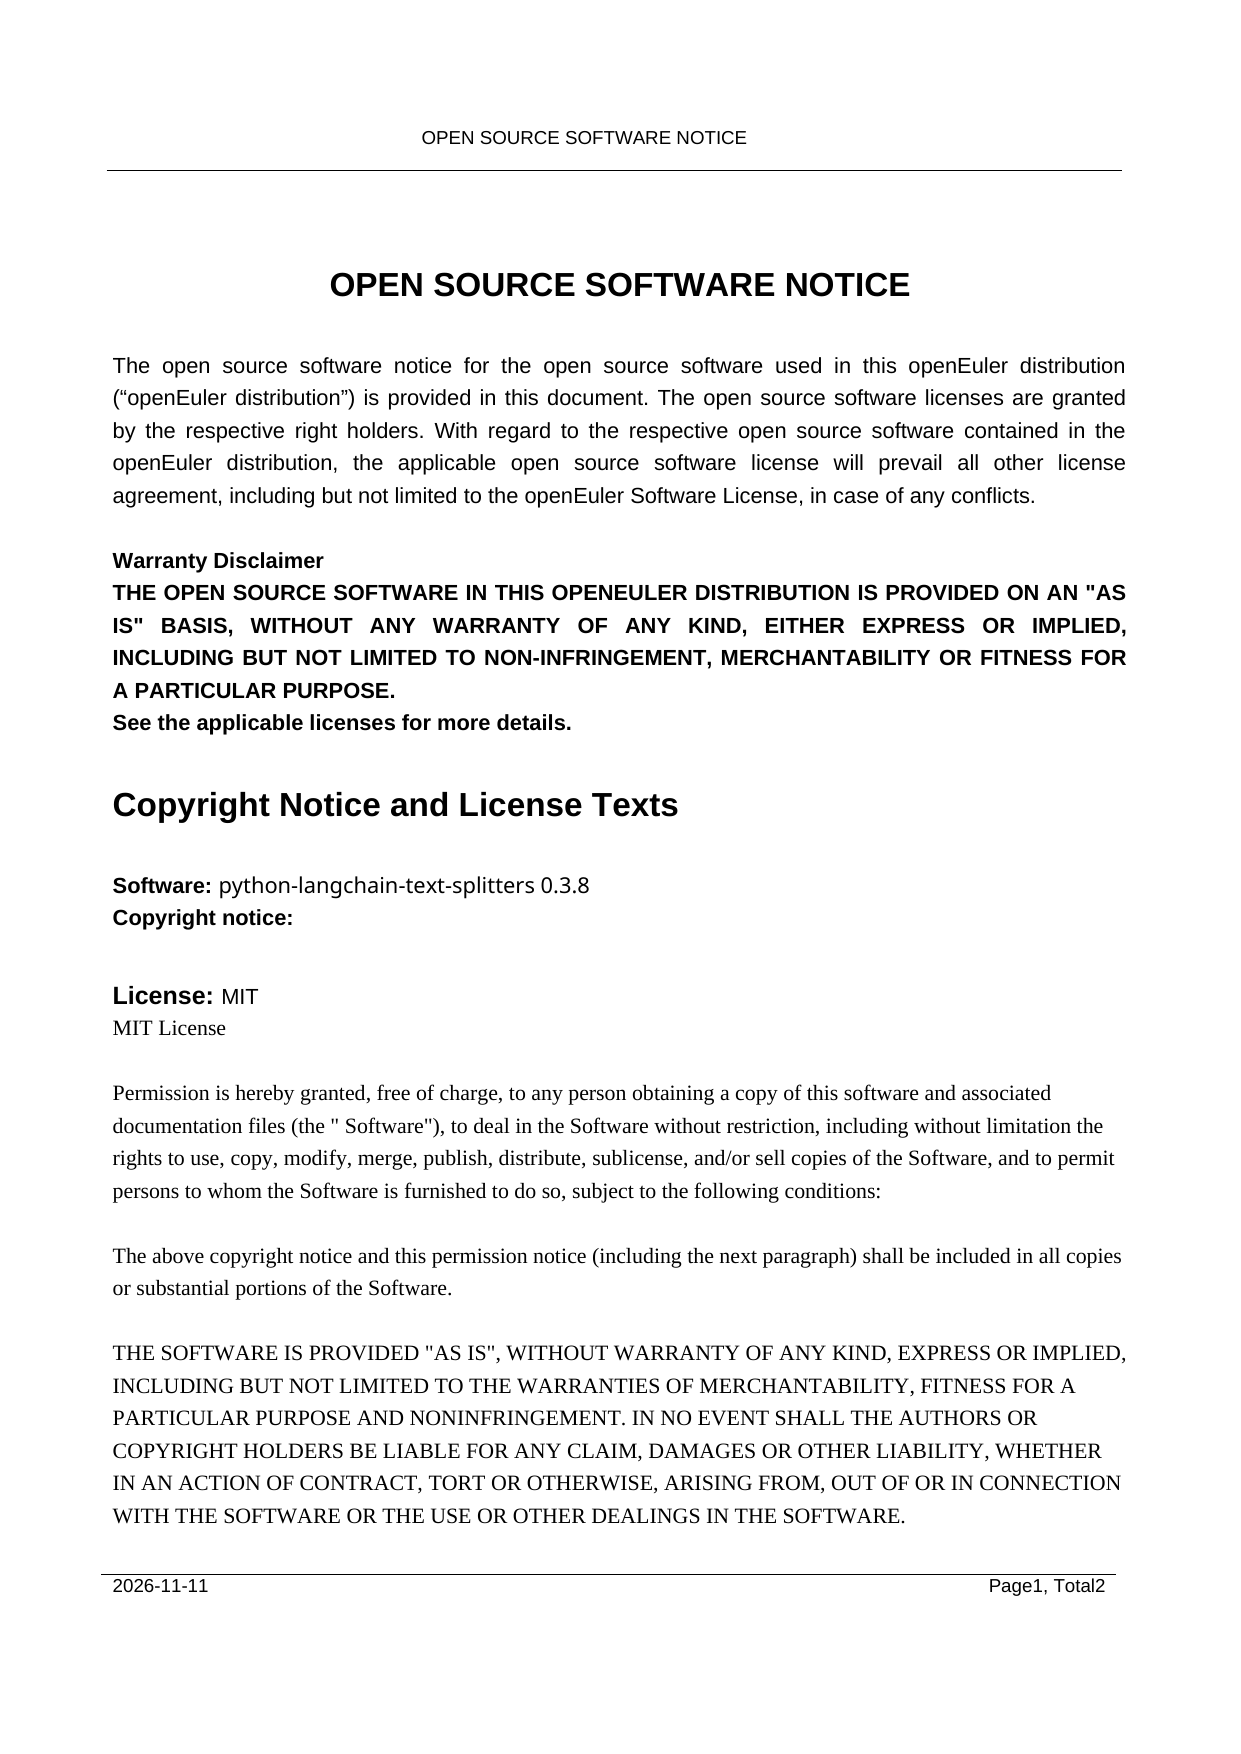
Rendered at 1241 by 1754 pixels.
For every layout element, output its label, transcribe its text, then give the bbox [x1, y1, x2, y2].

text OPEN SOURCE SOFTWARE NOTICE [112, 251, 1128, 316]
title Software: python-langchain-text-splitters 0.3.8 [112, 869, 1128, 901]
text Warranty Disclaimer [112, 544, 1128, 576]
text The open source software notice for the open source software used in this openEuler distribution (“openEuler distribution”) is provided in this document. The open source software licenses are granted by the respective right holders. With regard to the respective open source software contained in the openEuler distribution, the applicable open source software license will prevail all other license agreement, including but not limited to the openEuler Software License, in case of any conflicts. [112, 349, 1128, 511]
text License: MIT [112, 979, 1128, 1012]
text MIT License Permission is hereby granted, free of charge, to any person obtaining a copy of this software and associated documentation files (the " Software"), to deal in the Software without restriction, including without limitation the rights to use, copy, modify, merge, publish, distribute, sublicense, and/or sell copies of the Software, and to permit persons to whom the Software is furnished to do so, subject to the following conditions: The above copyright notice and this permission notice (including the next paragraph) shall be included in all copies or substantial portions of the Software. THE SOFTWARE IS PROVIDED "AS IS", WITHOUT WARRANTY OF ANY KIND, EXPRESS OR IMPLIED, INCLUDING BUT NOT LIMITED TO THE WARRANTIES OF MERCHANTABILITY, FITNESS FOR A PARTICULAR PURPOSE AND NONINFRINGEMENT. IN NO EVENT SHALL THE AUTHORS OR COPYRIGHT HOLDERS BE LIABLE FOR ANY CLAIM, DAMAGES OR OTHER LIABILITY, WHETHER IN AN ACTION OF CONTRACT, TORT OR OTHERWISE, ARISING FROM, OUT OF OR IN CONNECTION WITH THE SOFTWARE OR THE USE OR OTHER DEALINGS IN THE SOFTWARE. [112, 1012, 1128, 1564]
text THE OPEN SOURCE SOFTWARE IN THIS OPENEULER DISTRIBUTION IS PROVIDED ON AN "AS IS" BASIS, WITHOUT ANY WARRANTY OF ANY KIND, EITHER EXPRESS OR IMPLIED, INCLUDING BUT NOT LIMITED TO NON-INFRINGEMENT, MERCHANTABILITY OR FITNESS FOR A PARTICULAR PURPOSE. See the applicable licenses for more details. [112, 576, 1128, 739]
text Copyright notice: [112, 901, 1128, 934]
text Copyright Notice and License Texts [112, 771, 1128, 836]
